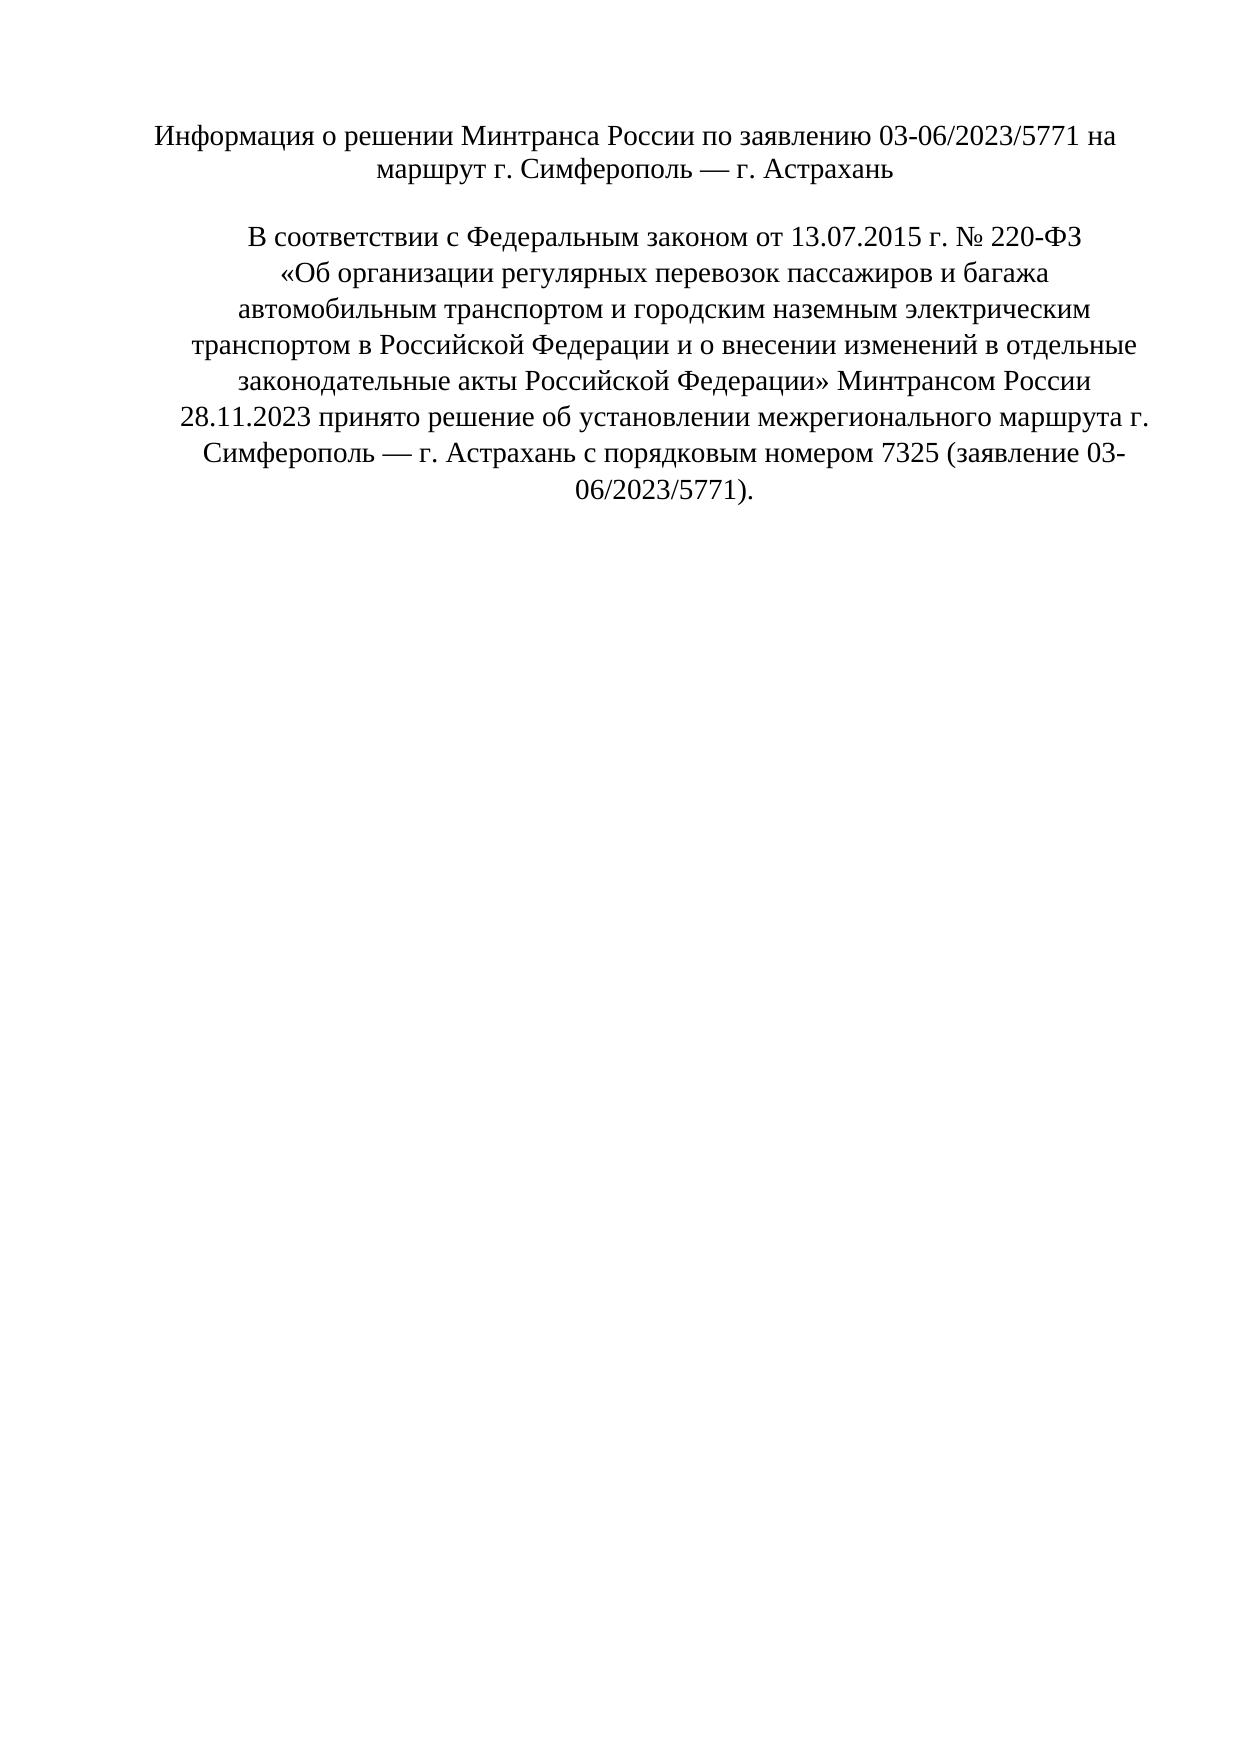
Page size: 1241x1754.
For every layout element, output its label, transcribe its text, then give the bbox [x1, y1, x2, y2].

text В соответствии с Федеральным законом от 13.07.2015 г. № 220-ФЗ «Об организации регулярных перевозок пассажиров и багажа автомобильным транспортом и городским наземным электрическим транспортом в Российской Федерации и о внесении изменений в отдельные законодательные акты Российской Федерации» Минтрансом России 28.11.2023 принято решение об установлении межрегионального маршрута г. Симферополь — г. Астрахань с порядковым номером 7325 (заявление 03-06/2023/5771). [177, 219, 1152, 505]
text Информация о решении Минтранса России по заявлению 03-06/2023/5771 на маршрут г. Симферополь — г. Астрахань [118, 118, 1152, 185]
